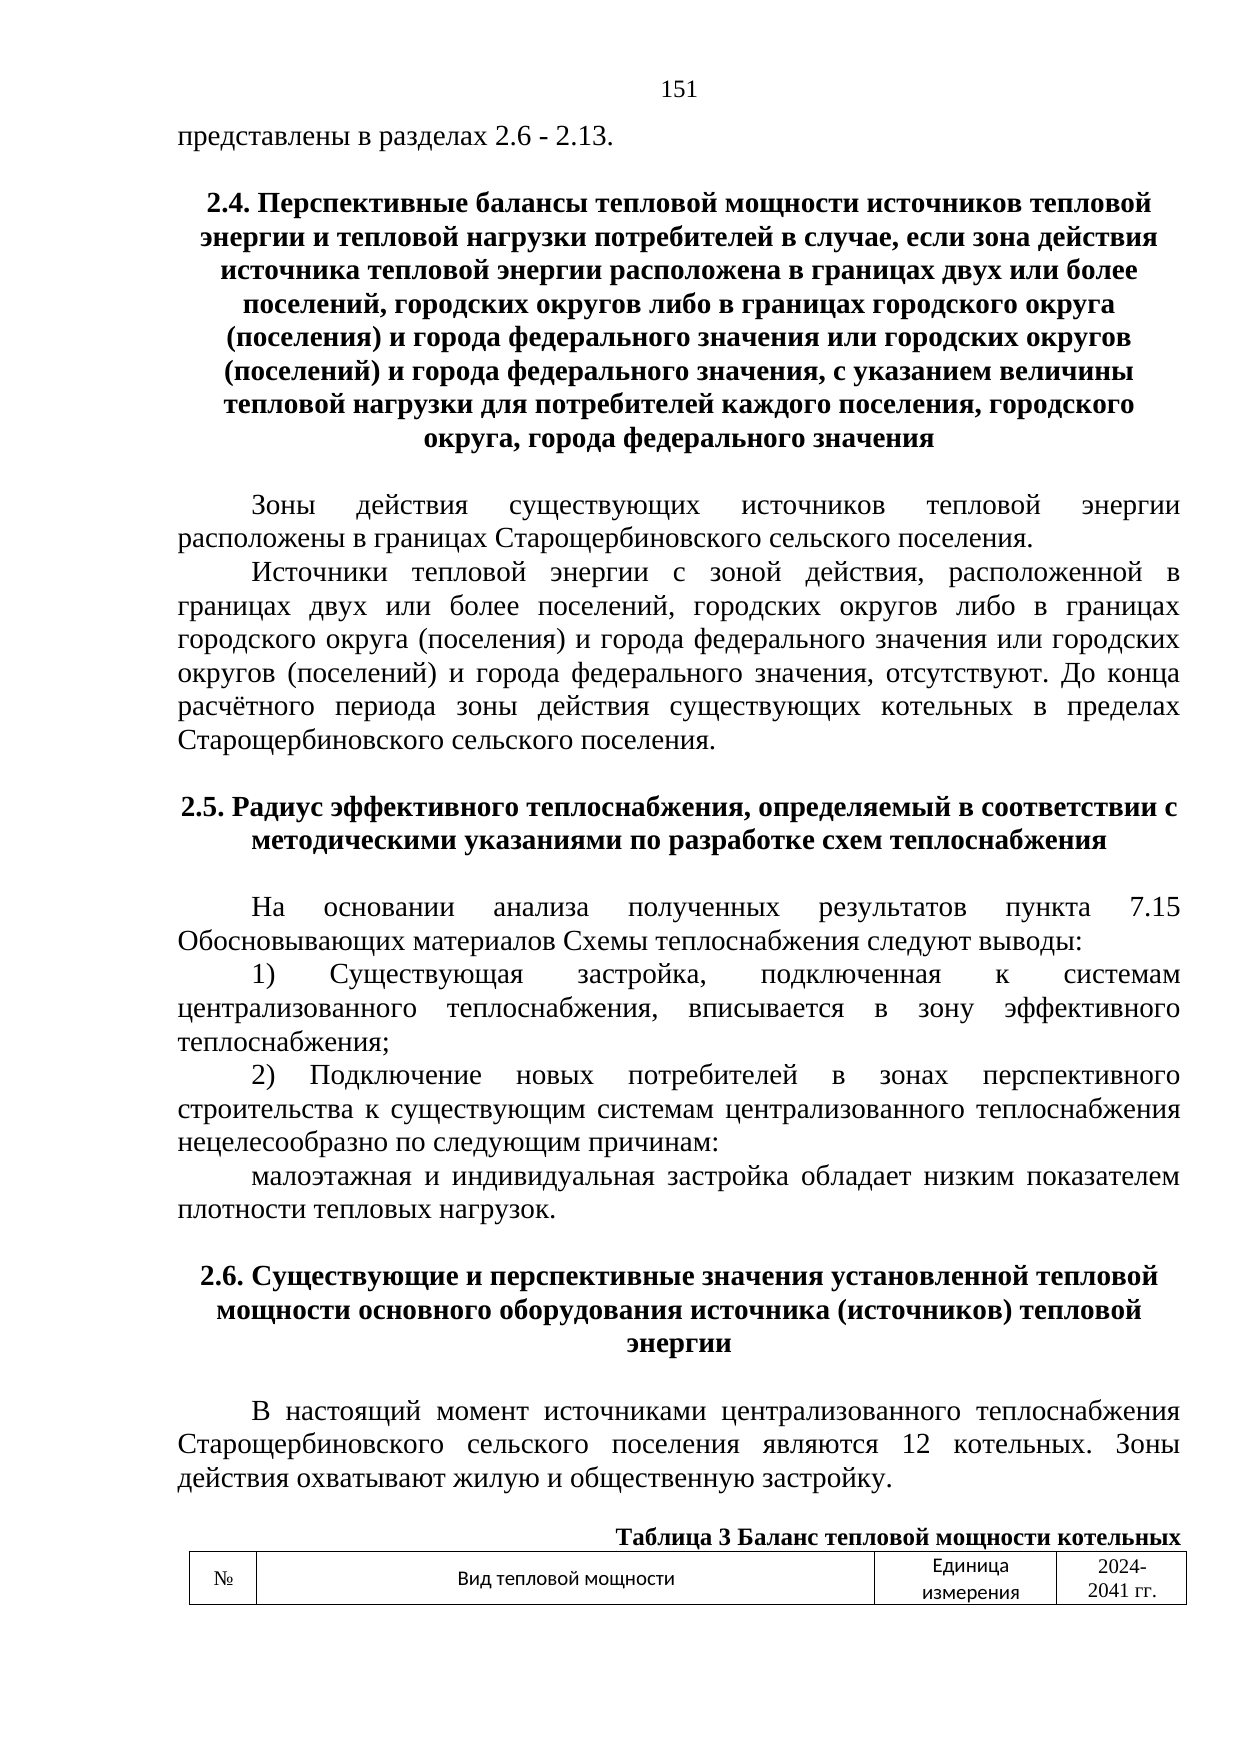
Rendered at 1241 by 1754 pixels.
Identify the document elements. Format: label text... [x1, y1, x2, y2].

text 2) Подключение новых потребителей в зонах перспективного строительства к существующим системам централизованного теплоснабжения нецелесообразно по следующим причинам: [177, 1057, 1181, 1158]
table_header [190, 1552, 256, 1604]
text поселений, городских округов либо в границах городского округа [177, 286, 1181, 319]
text (поселения) и города федерального значения или городских округов [177, 319, 1181, 353]
text (поселений) и города федерального значения, с указанием величины [177, 353, 1181, 386]
text тепловой нагрузки для потребителей каждого поселения, городского округа, города федерального значения [177, 386, 1181, 453]
text Источники тепловой энергии с зоной действия, расположенной в границах двух или более поселений, городских округов либо в границах городского округа (поселения) и города федерального значения или городских округов (поселений) и города федерального значения, отсутствуют. До конца расчётного периода зоны действия существующих котельных в пределах Старощербиновского сельского поселения. [177, 554, 1181, 755]
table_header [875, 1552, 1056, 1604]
text малоэтажная и индивидуальная застройка обладает низким показателем плотности тепловых нагрузок. [177, 1158, 1181, 1225]
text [177, 118, 1181, 152]
text 2.4. Перспективные балансы тепловой мощности источников тепловой энергии и тепловой нагрузки потребителей в случае, если зона действия источника тепловой энергии расположена в границах двух или более [177, 185, 1181, 286]
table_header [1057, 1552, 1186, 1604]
text энергии [177, 1326, 1181, 1359]
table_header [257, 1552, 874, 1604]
text Таблица 3 Баланс тепловой мощности котельных [177, 1522, 1181, 1551]
text На основании анализа полученных результатов пункта 7.15 Обосновывающих материалов Схемы теплоснабжения следуют выводы: [177, 889, 1181, 957]
text 1) Существующая застройка, подключенная к системам централизованного теплоснабжения, вписывается в зону эффективного теплоснабжения; [177, 957, 1181, 1057]
text В настоящий момент источниками централизованного теплоснабжения Старощербиновского сельского поселения являются 12 котельных. Зоны действия охватывают жилую и общественную застройку. [177, 1393, 1181, 1493]
text 2.6. Существующие и перспективные значения установленной тепловой мощности основного оборудования источника (источников) тепловой [177, 1258, 1181, 1326]
text Зоны действия существующих источников тепловой энергии расположены в границах Старощербиновского сельского поселения. [177, 487, 1181, 554]
text 2.5. Радиус эффективного теплоснабжения, определяемый в соответствии с методическими указаниями по разработке схем теплоснабжения [177, 789, 1181, 856]
